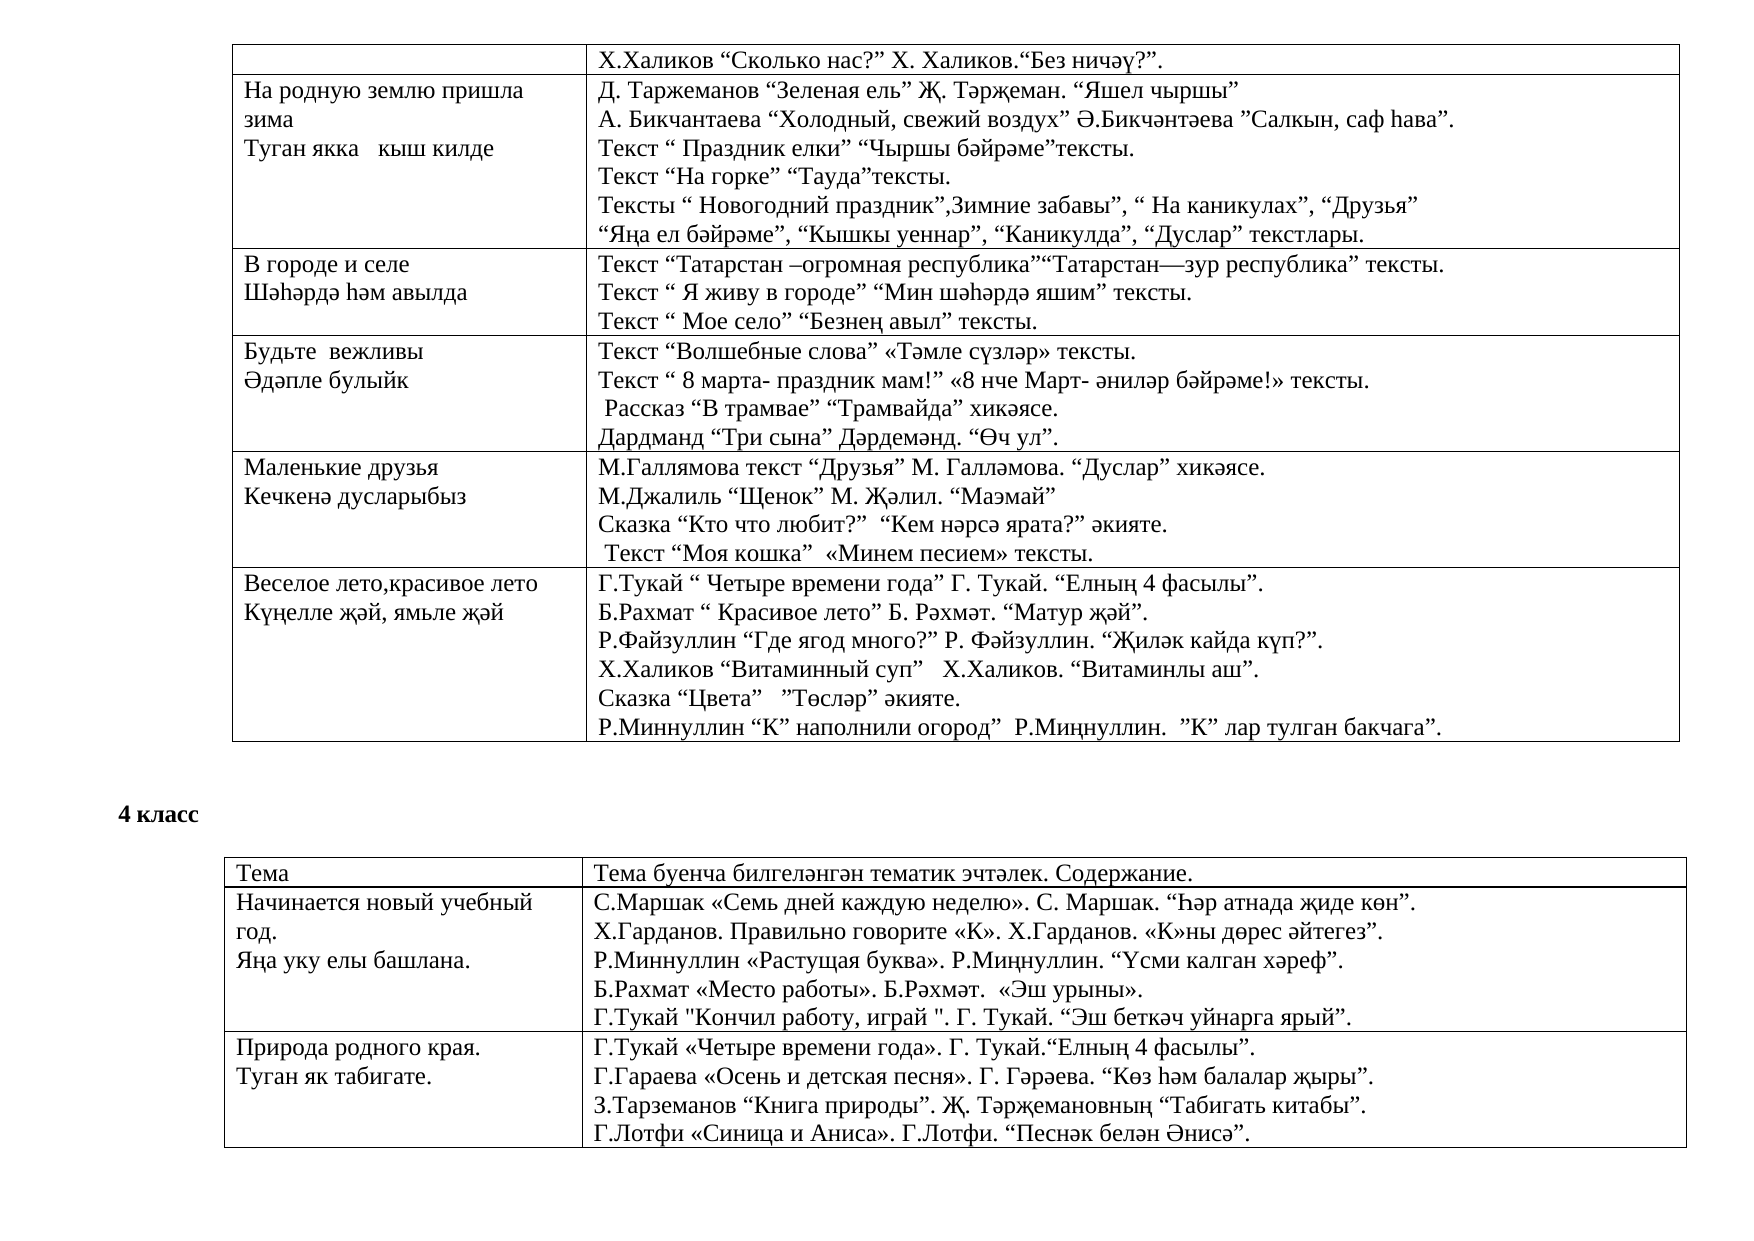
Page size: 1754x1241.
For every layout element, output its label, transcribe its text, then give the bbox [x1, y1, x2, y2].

table_cell Природа родного края. Туган як табигате. [225, 1032, 582, 1147]
table_cell Д. Таржеманов “Зеленая ель” Җ. Тәрҗеман. “Яшел чыршы” А. Бикчантаева “Холодный, свежий воздух” Ә.Бикчәнтәева ”Салкын, саф һава”. Текст “ Праздник елки” “Чыршы бәйрәме”тексты. Текст “На горке” “Тауда”тексты. Тексты “ Новогодний праздник”,Зимние забавы”, “ На каникулах”, “Друзья” “Яңа ел бәйрәме”, “Кышкы уеннар”, “Каникулда”, “Дуслар” текстлары. [587, 75, 1679, 248]
table_cell Г.Тукай “ Четыре времени года” Г. Тукай. “Елның 4 фасылы”. Б.Рахмат “ Красивое лето” Б. Рәхмәт. “Матур җәй”. Р.Файзуллин “Где ягод много?” Р. Фәйзуллин. “Җиләк кайда күп?”. Х.Халиков “Витаминный суп” Х.Халиков. “Витаминлы аш”. Сказка “Цвета” ”Төсләр” әкияте. Р.Миннуллин “К” наполнили огород” Р.Миңнуллин. ”К” лар тулган бакчага”. [587, 568, 1679, 741]
table_cell Текст “Волшебные слова” «Тәмле сүзләр» тексты. Текст “ 8 марта- праздник мам!” «8 нче Март- әниләр бәйрәме!» тексты. Рассказ “В трамвае” “Трамвайда” хикәясе. Дардманд “Три сына” Дәрдемәнд. “Өч ул”. [587, 336, 1679, 451]
table_header Тема буенча билгеләнгән тематик эчтәлек. Содержание. [583, 858, 1686, 886]
table_cell В городе и селе Шәһәрдә һәм авылда [233, 249, 586, 335]
table_cell Г.Тукай «Четыре времени года». Г. Тукай.“Елның 4 фасылы”. Г.Гараева «Осень и детская песня». Г. Гәрәева. “Көз һәм балалар җыры”. З.Тарземанов “Книга природы”. Җ. Тәрҗемановның “Табигать китабы”. Г.Лотфи «Синица и Аниса». Г.Лотфи. “Песнәк белән Әнисә”. [583, 1032, 1686, 1147]
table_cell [587, 45, 1679, 74]
table_header Тема [225, 858, 582, 886]
table_cell Веселое лето,красивое лето Күңелле җәй, ямьле җәй [233, 568, 586, 741]
table_cell М.Галлямова текст “Друзья” М. Галләмова. “Дуслар” хикәясе. М.Джалиль “Щенок” М. Җәлил. “Маэмай” Сказка “Кто что любит?” “Кем нәрсә ярата?” әкияте. Текст “Моя кошка” «Минем песием» тексты. [587, 452, 1679, 567]
table_cell Маленькие друзья Кечкенә дусларыбыз [233, 452, 586, 567]
table_cell С.Маршак «Семь дней каждую неделю». С. Маршак. “Һәр атнада җиде көн”. Х.Гарданов. Правильно говорите «К». Х.Гарданов. «К»ны дөрес әйтегез”. Р.Миннуллин «Растущая буква». Р.Миңнуллин. “Үсми калган хәреф”. Б.Рахмат «Место работы». Б.Рәхмәт. «Эш урыны». Г.Тукай "Кончил работу, играй ". Г. Тукай. “Эш беткәч уйнарга ярый”. [583, 888, 1686, 1031]
table_cell На родную землю пришла зима Туган якка кыш килде [233, 75, 586, 248]
table_cell Будьте вежливы Әдәпле булыйк [233, 336, 586, 451]
text 4 класс [118, 799, 1636, 828]
table_cell Текст “Татарстан –огромная республика”“Татарстан—зур республика” тексты. Текст “ Я живу в городе” “Мин шәһәрдә яшим” тексты. Текст “ Мое село” “Безнең авыл” тексты. [587, 249, 1679, 335]
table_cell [233, 45, 586, 74]
table_cell Начинается новый учебный год. Яңа уку елы башлана. [225, 888, 582, 1031]
